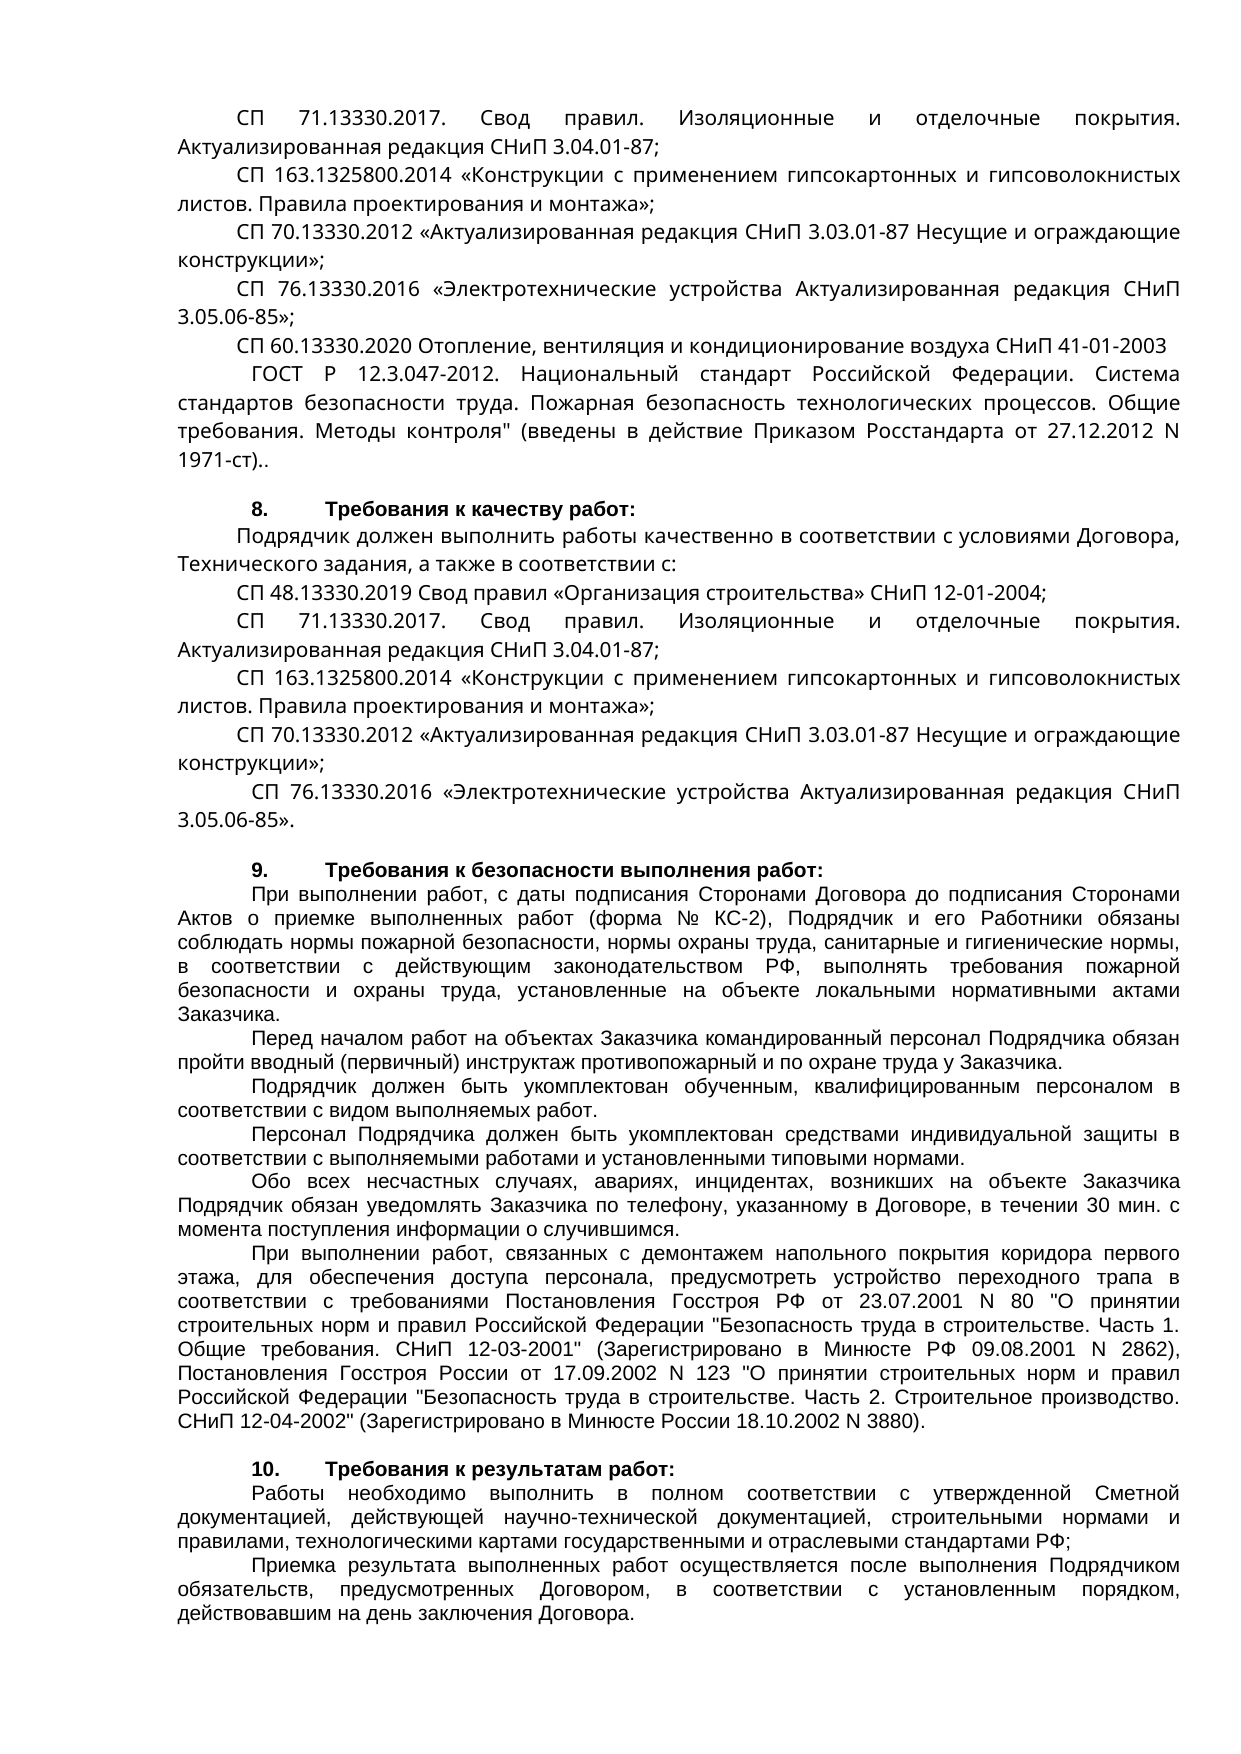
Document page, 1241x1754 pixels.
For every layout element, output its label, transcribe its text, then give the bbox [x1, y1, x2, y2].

text СП 60.13330.2020 Отопление, вентиляция и кондиционирование воздуха СНиП 41-01-2003 [177, 331, 1181, 359]
text СП 163.1325800.2014 «Конструкции с применением гипсокартонных и гипсоволокнистых листов. Правила проектирования и монтажа»; [177, 160, 1181, 217]
list Требования к результатам работ: [177, 1457, 1181, 1481]
text При выполнении работ, связанных с демонтажем напольного покрытия коридора первого этажа, для обеспечения доступа персонала, предусмотреть устройство переходного трапа в соответствии с требованиями Постановления Госстроя РФ от 23.07.2001 N 80 "О принятии строительных норм и правил Российской Федерации "Безопасность труда в строительстве. Часть 1. Общие требования. СНиП 12-03-2001" (Зарегистрировано в Минюсте РФ 09.08.2001 N 2862), Постановления Госстроя России от 17.09.2002 N 123 "О принятии строительных норм и правил Российской Федерации "Безопасность труда в строительстве. Часть 2. Строительное производство. СНиП 12-04-2002" (Зарегистрировано в Минюсте России 18.10.2002 N 3880). [177, 1241, 1181, 1433]
text Обо всех несчастных случаях, авариях, инцидентах, возникших на объекте Заказчика Подрядчик обязан уведомлять Заказчика по телефону, указанному в Договоре, в течении 30 мин. с момента поступления информации о случившимся. [177, 1169, 1181, 1241]
text При выполнении работ, с даты подписания Сторонами Договора до подписания Сторонами Актов о приемке выполненных работ (форма № КС-2), Подрядчик и его Работники обязаны соблюдать нормы пожарной безопасности, нормы охраны труда, санитарные и гигиенические нормы, в соответствии с действующим законодательством РФ, выполнять требования пожарной безопасности и охраны труда, установленные на объекте локальными нормативными актами Заказчика. [177, 882, 1181, 1026]
text Подрядчик должен выполнить работы качественно в соответствии с условиями Договора, Технического задания, а также в соответствии с: [177, 521, 1181, 578]
text Подрядчик должен быть укомплектован обученным, квалифицированным персоналом в соответствии с видом выполняемых работ. [177, 1073, 1181, 1121]
list Требования к безопасности выполнения работ: [177, 858, 1181, 882]
text СП 70.13330.2012 «Актуализированная редакция СНиП 3.03.01-87 Несущие и ограждающие конструкции»; [177, 217, 1181, 274]
text СП 48.13330.2019 Свод правил «Организация строительства» СНиП 12-01-2004; [177, 578, 1181, 606]
text Работы необходимо выполнить в полном соответствии с утвержденной Сметной документацией, действующей научно-технической документацией, строительными нормами и правилами, технологическими картами государственными и отраслевыми стандартами РФ; [177, 1481, 1181, 1553]
text СП 76.13330.2016 «Электротехнические устройства Актуализированная редакция СНиП 3.05.06-85»; [177, 274, 1181, 331]
list Требования к качеству работ: [177, 497, 1181, 521]
text ГОСТ Р 12.3.047-2012. Национальный стандарт Российской Федерации. Система стандартов безопасности труда. Пожарная безопасность технологических процессов. Общие требования. Методы контроля" (введены в действие Приказом Росстандарта от 27.12.2012 N 1971-ст).. [177, 359, 1181, 473]
text СП 71.13330.2017. Свод правил. Изоляционные и отделочные покрытия. Актуализированная редакция СНиП 3.04.01-87; [177, 103, 1181, 160]
text СП 70.13330.2012 «Актуализированная редакция СНиП 3.03.01-87 Несущие и ограждающие конструкции»; [177, 720, 1181, 777]
text СП 76.13330.2016 «Электротехнические устройства Актуализированная редакция СНиП 3.05.06-85». [177, 777, 1181, 834]
text СП 71.13330.2017. Свод правил. Изоляционные и отделочные покрытия. Актуализированная редакция СНиП 3.04.01-87; [177, 606, 1181, 663]
text Перед началом работ на объектах Заказчика командированный персонал Подрядчика обязан пройти вводный (первичный) инструктаж противопожарный и по охране труда у Заказчика. [177, 1026, 1181, 1073]
text СП 163.1325800.2014 «Конструкции с применением гипсокартонных и гипсоволокнистых листов. Правила проектирования и монтажа»; [177, 663, 1181, 720]
text Персонал Подрядчика должен быть укомплектован средствами индивидуальной защиты в соответствии с выполняемыми работами и установленными типовыми нормами. [177, 1121, 1181, 1169]
text Приемка результата выполненных работ осуществляется после выполнения Подрядчиком обязательств, предусмотренных Договором, в соответствии с установленным порядком, действовавшим на день заключения Договора. [177, 1553, 1181, 1624]
